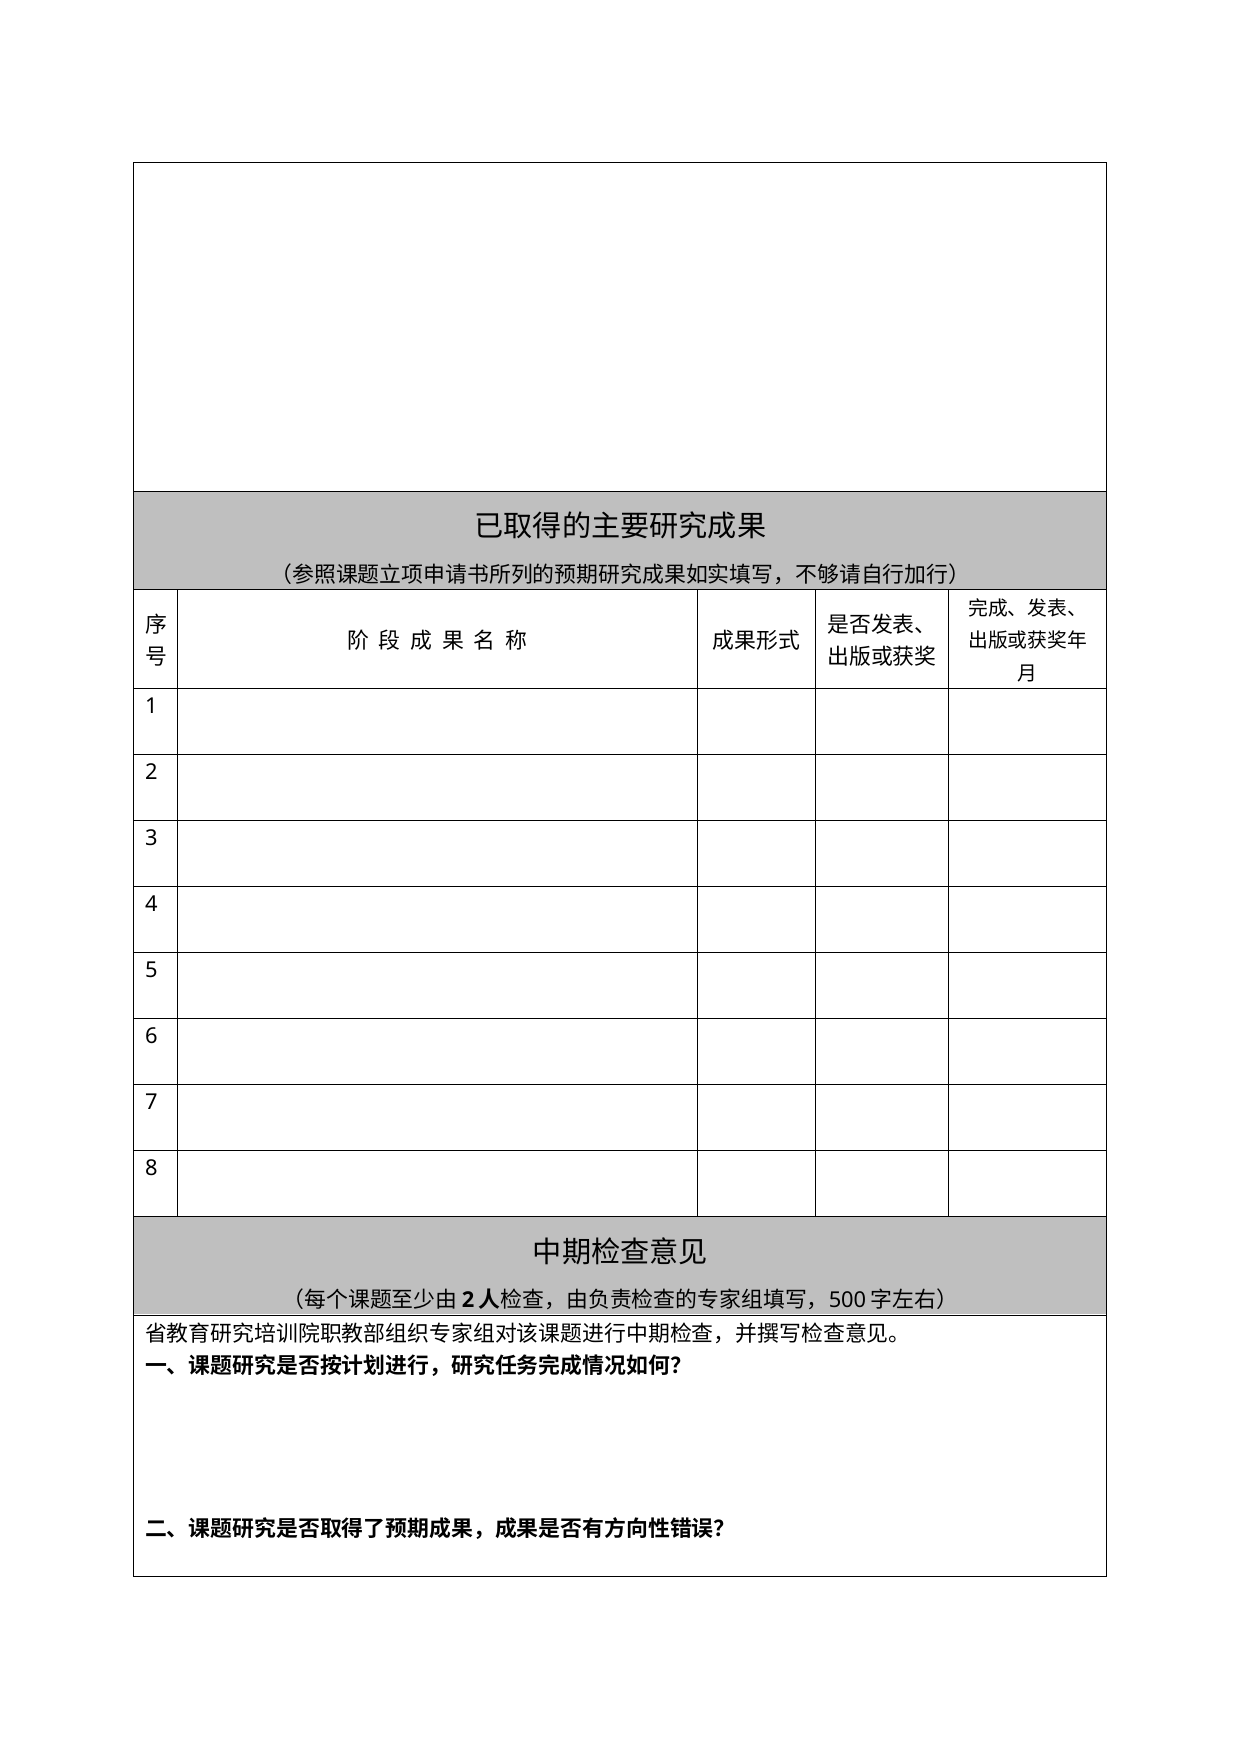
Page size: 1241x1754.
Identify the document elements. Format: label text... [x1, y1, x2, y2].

table_cell [816, 953, 948, 1018]
table_cell 已取得的主要研究成果 （参照课题立项申请书所列的预期研究成果如实填写，不够请自行加行） [134, 492, 1106, 589]
table_cell [949, 689, 1106, 754]
table_cell [949, 821, 1106, 886]
table_cell 成果形式 [698, 590, 815, 688]
table_cell [949, 1019, 1106, 1084]
table_cell 阶 段 成 果 名 称 [178, 590, 697, 688]
table_cell [698, 755, 815, 820]
table_cell 是否发表、出版或获奖 [816, 590, 948, 688]
table_cell [178, 821, 697, 886]
table_cell [178, 887, 697, 952]
table_cell [698, 1085, 815, 1150]
table_cell [178, 689, 697, 754]
table_cell [949, 887, 1106, 952]
table_cell [134, 1151, 177, 1216]
table_cell 中期检查意见 （每个课题至少由2人检查，由负责检查的专家组填写，500字左右） [134, 1217, 1106, 1314]
table_cell [816, 689, 948, 754]
table_cell [178, 755, 697, 820]
table_cell [134, 953, 177, 1018]
table_cell [816, 821, 948, 886]
table_cell [816, 887, 948, 952]
table_cell 序号 [134, 590, 177, 688]
table_cell [949, 755, 1106, 820]
table_cell [134, 1019, 177, 1084]
table_cell [816, 1151, 948, 1216]
table_cell [816, 1019, 948, 1084]
table_cell [134, 163, 1106, 491]
table_cell [816, 1085, 948, 1150]
table_cell [178, 1085, 697, 1150]
table_cell [134, 821, 177, 886]
table_cell [134, 755, 177, 820]
table_cell [134, 689, 177, 754]
table_cell 完成、发表、出版或获奖年月 [949, 590, 1106, 688]
table_cell [178, 953, 697, 1018]
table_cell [134, 1316, 1106, 1576]
table_cell [816, 755, 948, 820]
table_cell [698, 953, 815, 1018]
table_cell [949, 953, 1106, 1018]
table_cell [134, 1085, 177, 1150]
table_cell [698, 1151, 815, 1216]
table_cell [178, 1151, 697, 1216]
table_cell [949, 1085, 1106, 1150]
table_cell [949, 1151, 1106, 1216]
table_cell [698, 1019, 815, 1084]
table_cell [698, 821, 815, 886]
table_cell [134, 887, 177, 952]
table_cell [698, 689, 815, 754]
table_cell [178, 1019, 697, 1084]
table_cell [698, 887, 815, 952]
